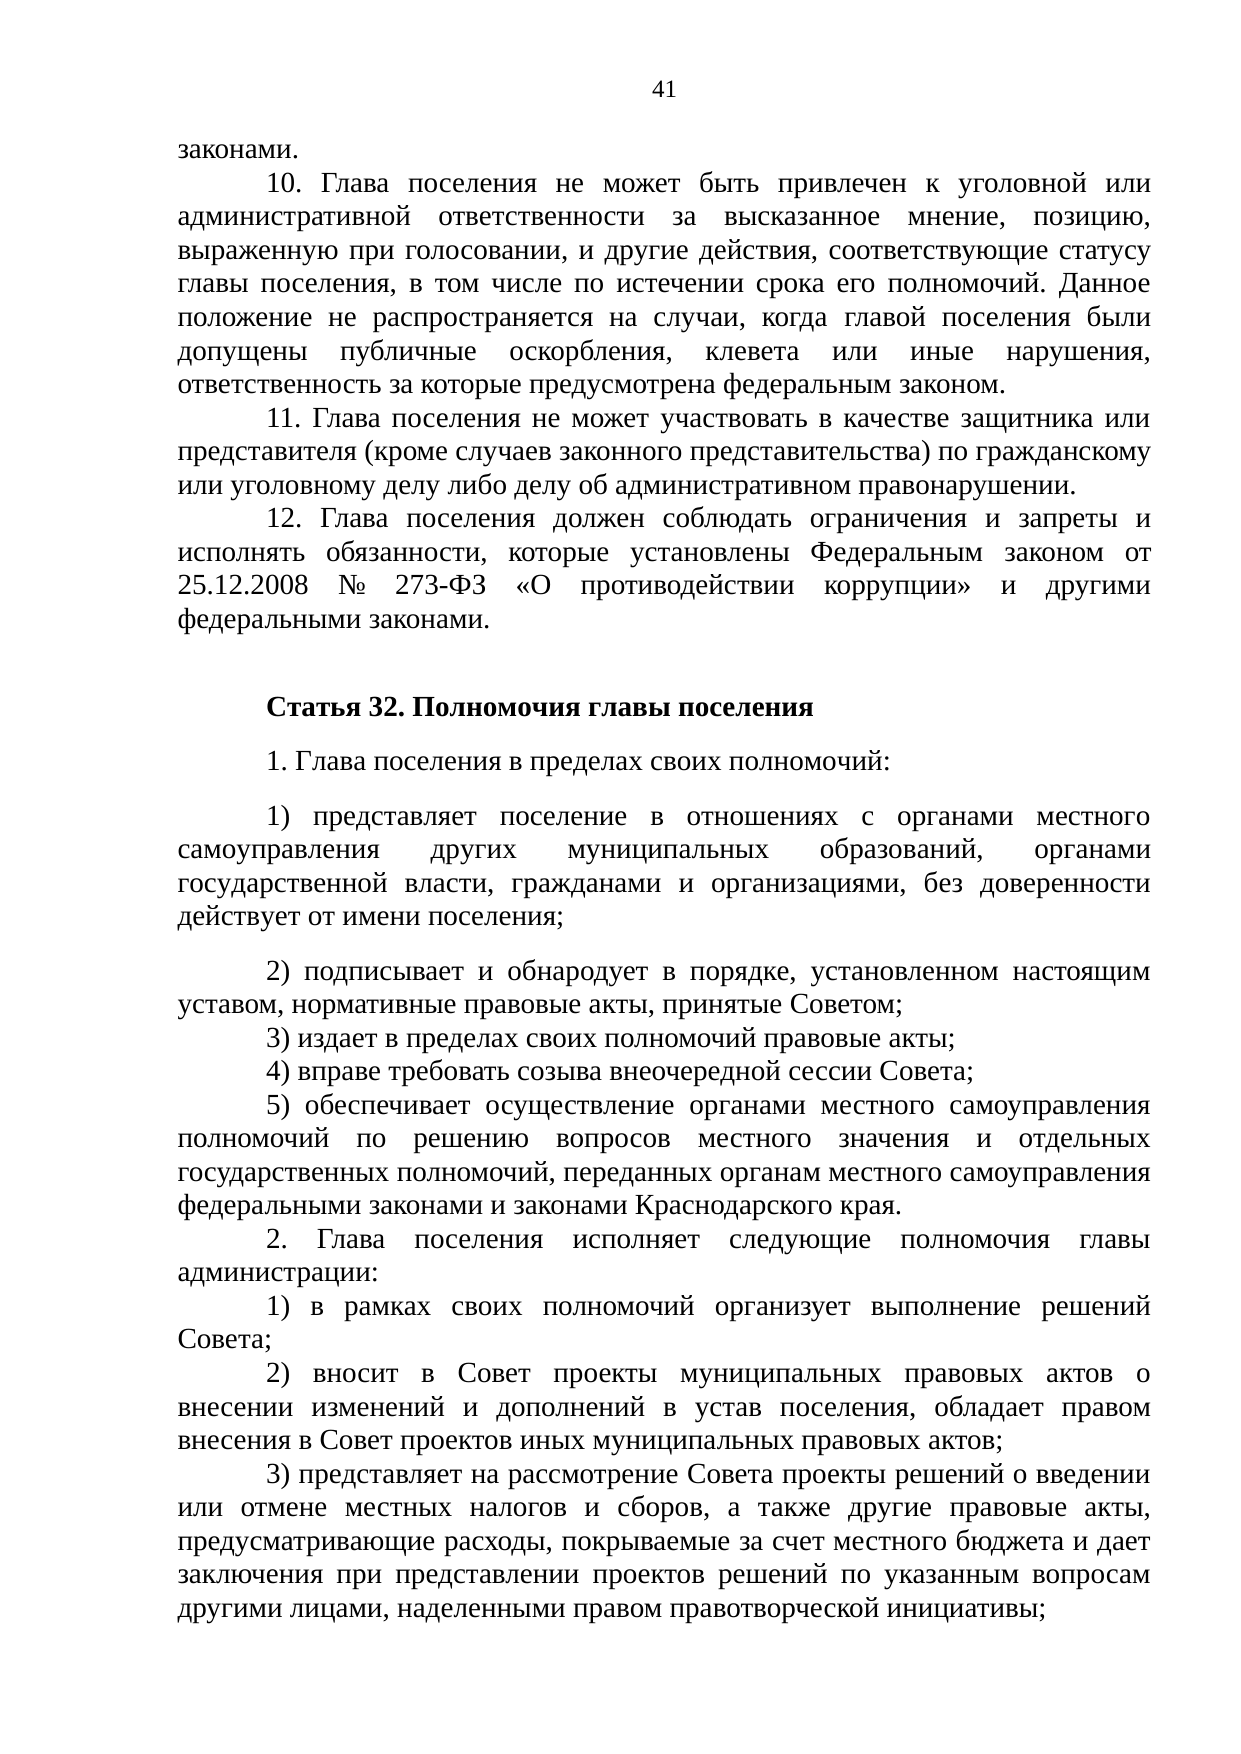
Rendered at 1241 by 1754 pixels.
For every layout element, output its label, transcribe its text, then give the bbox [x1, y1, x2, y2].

text 5) обеспечивает осуществление органами местного самоуправления полномочий по решению вопросов местного значения и отдельных государственных полномочий, переданных органам местного самоуправления федеральными законами и законами Краснодарского края. [177, 1087, 1152, 1221]
text 11. Глава поселения не может участвовать в качестве защитника или представителя (кроме случаев законного представительства) по гражданскому или уголовному делу либо делу об административном правонарушении. [177, 400, 1152, 500]
text 2) подписывает и обнародует в порядке, установленном настоящим уставом, нормативные правовые акты, принятые Советом; [177, 953, 1152, 1020]
text 2) вносит в Совет проекты муниципальных правовых актов о внесении изменений и дополнений в устав поселения, обладает правом внесения в Совет проектов иных муниципальных правовых актов; [177, 1355, 1152, 1456]
text 1) представляет поселение в отношениях с органами местного самоуправления других муниципальных образований, органами государственной власти, гражданами и организациями, без доверенности действует от имени поселения; [177, 798, 1152, 932]
text 12. Глава поселения должен соблюдать ограничения и запреты и исполнять обязанности, которые установлены Федеральным законом от 25.12.2008 № 273-ФЗ «О противодействии коррупции» и другими федеральными законами. [177, 500, 1152, 634]
text 4) вправе требовать созыва внеочередной сессии Совета; [177, 1053, 1152, 1087]
text 10. Глава поселения не может быть привлечен к уголовной или административной ответственности за высказанное мнение, позицию, выраженную при голосовании, и другие действия, соответствующие статусу главы поселения, в том числе по истечении срока его полномочий. Данное положение не распространяется на случаи, когда главой поселения были допущены публичные оскорбления, клевета или иные нарушения, ответственность за которые предусмотрена федеральным законом. [177, 165, 1152, 400]
text 1. Глава поселения в пределах своих полномочий: [177, 743, 1152, 777]
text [177, 131, 1152, 165]
text 2. Глава поселения исполняет следующие полномочия главы администрации: [177, 1221, 1152, 1288]
text Статья 32. Полномочия главы поселения [177, 689, 1152, 722]
text 3) издает в пределах своих полномочий правовые акты; [177, 1020, 1152, 1053]
text 3) представляет на рассмотрение Совета проекты решений о введении или отмене местных налогов и сборов, а также другие правовые акты, предусматривающие расходы, покрываемые за счет местного бюджета и дает заключения при представлении проектов решений по указанным вопросам другими лицами, наделенными правом правотворческой инициативы; [177, 1456, 1152, 1623]
text 1) в рамках своих полномочий организует выполнение решений Совета; [177, 1288, 1152, 1355]
